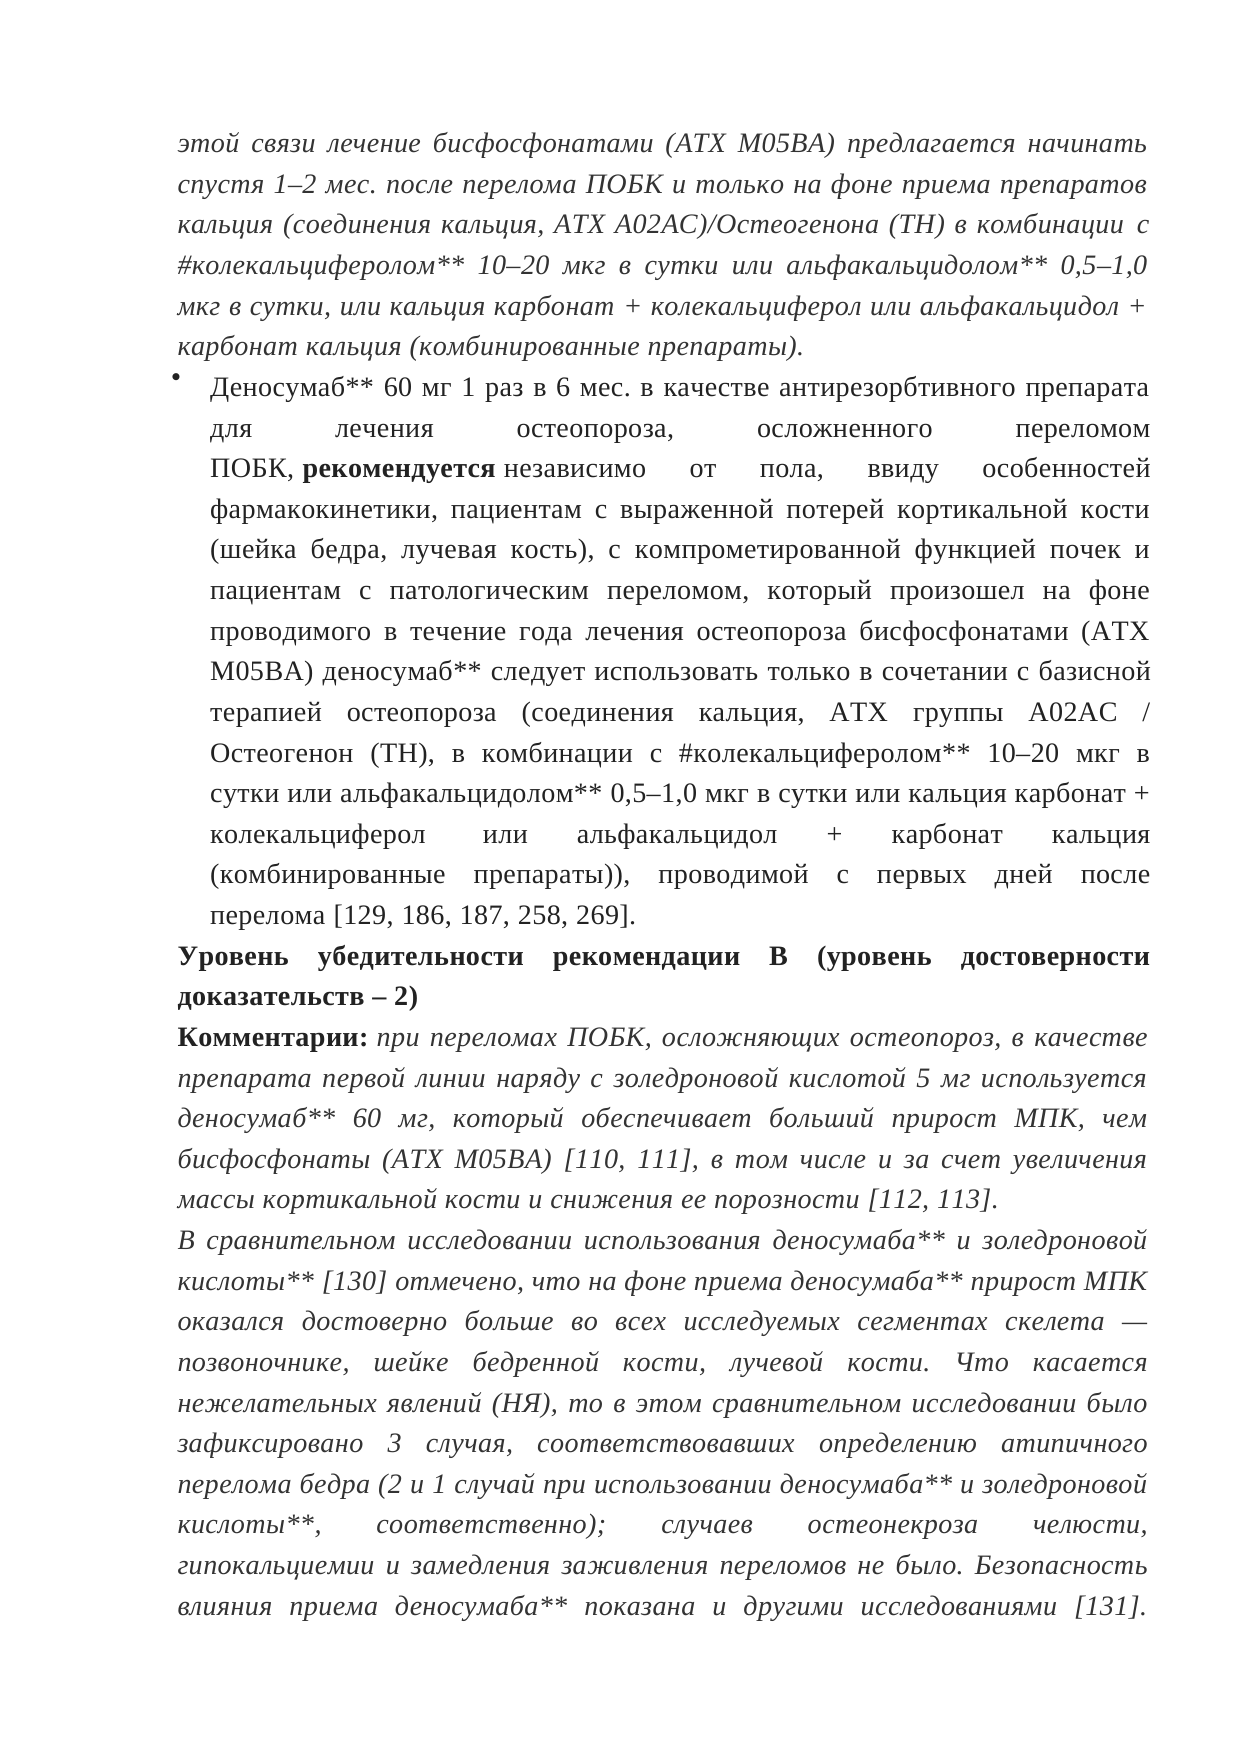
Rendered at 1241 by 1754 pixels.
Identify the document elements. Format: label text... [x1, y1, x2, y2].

list Деносумаб** 60 мг 1 раз в 6 мес. в качестве антирезорбтивного препарата для лечения остеопороза, осложненного переломом ПОБК, рекомендуется независимо от пола, ввиду особенностей фармакокинетики, пациентам с выраженной потерей кортикальной кости (шейка бедра, лучевая кость), с компрометированной функцией почек и пациентам с патологическим переломом, который произошел на фоне проводимого в течение года лечения остеопороза бисфосфонатами (АТХ M05BA) деносумаб** следует использовать только в сочетании с базисной терапией остеопороза (соединения кальция, АТХ группы A02AC / Остеогенон (ТН), в комбинации с #колекальциферолом** 10–20 мкг в сутки или альфакальцидолом** 0,5–1,0 мкг в сутки или кальция карбонат + колекальциферол или альфакальцидол + карбонат кальция (комбинированные препараты)), проводимой с первых дней после перелома [129, 186, 187, 258, 269]. [172, 362, 1152, 931]
text Уровень убедительности рекомендации B (уровень достоверности доказательств – 2) [177, 931, 1152, 1012]
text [177, 1215, 1152, 1621]
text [177, 118, 1152, 362]
text Комментарии: при переломах ПОБК, осложняющих остеопороз, в качестве препарата первой линии наряду с золедроновой кислотой 5 мг используется деносумаб** 60 мг, который обеспечивает больший прирост МПК, чем бисфосфонаты (АТХ M05BA) [110, 111], в том числе и за счет увеличения массы кортикальной кости и снижения ее порозности [112, 113]. [177, 1012, 1152, 1215]
